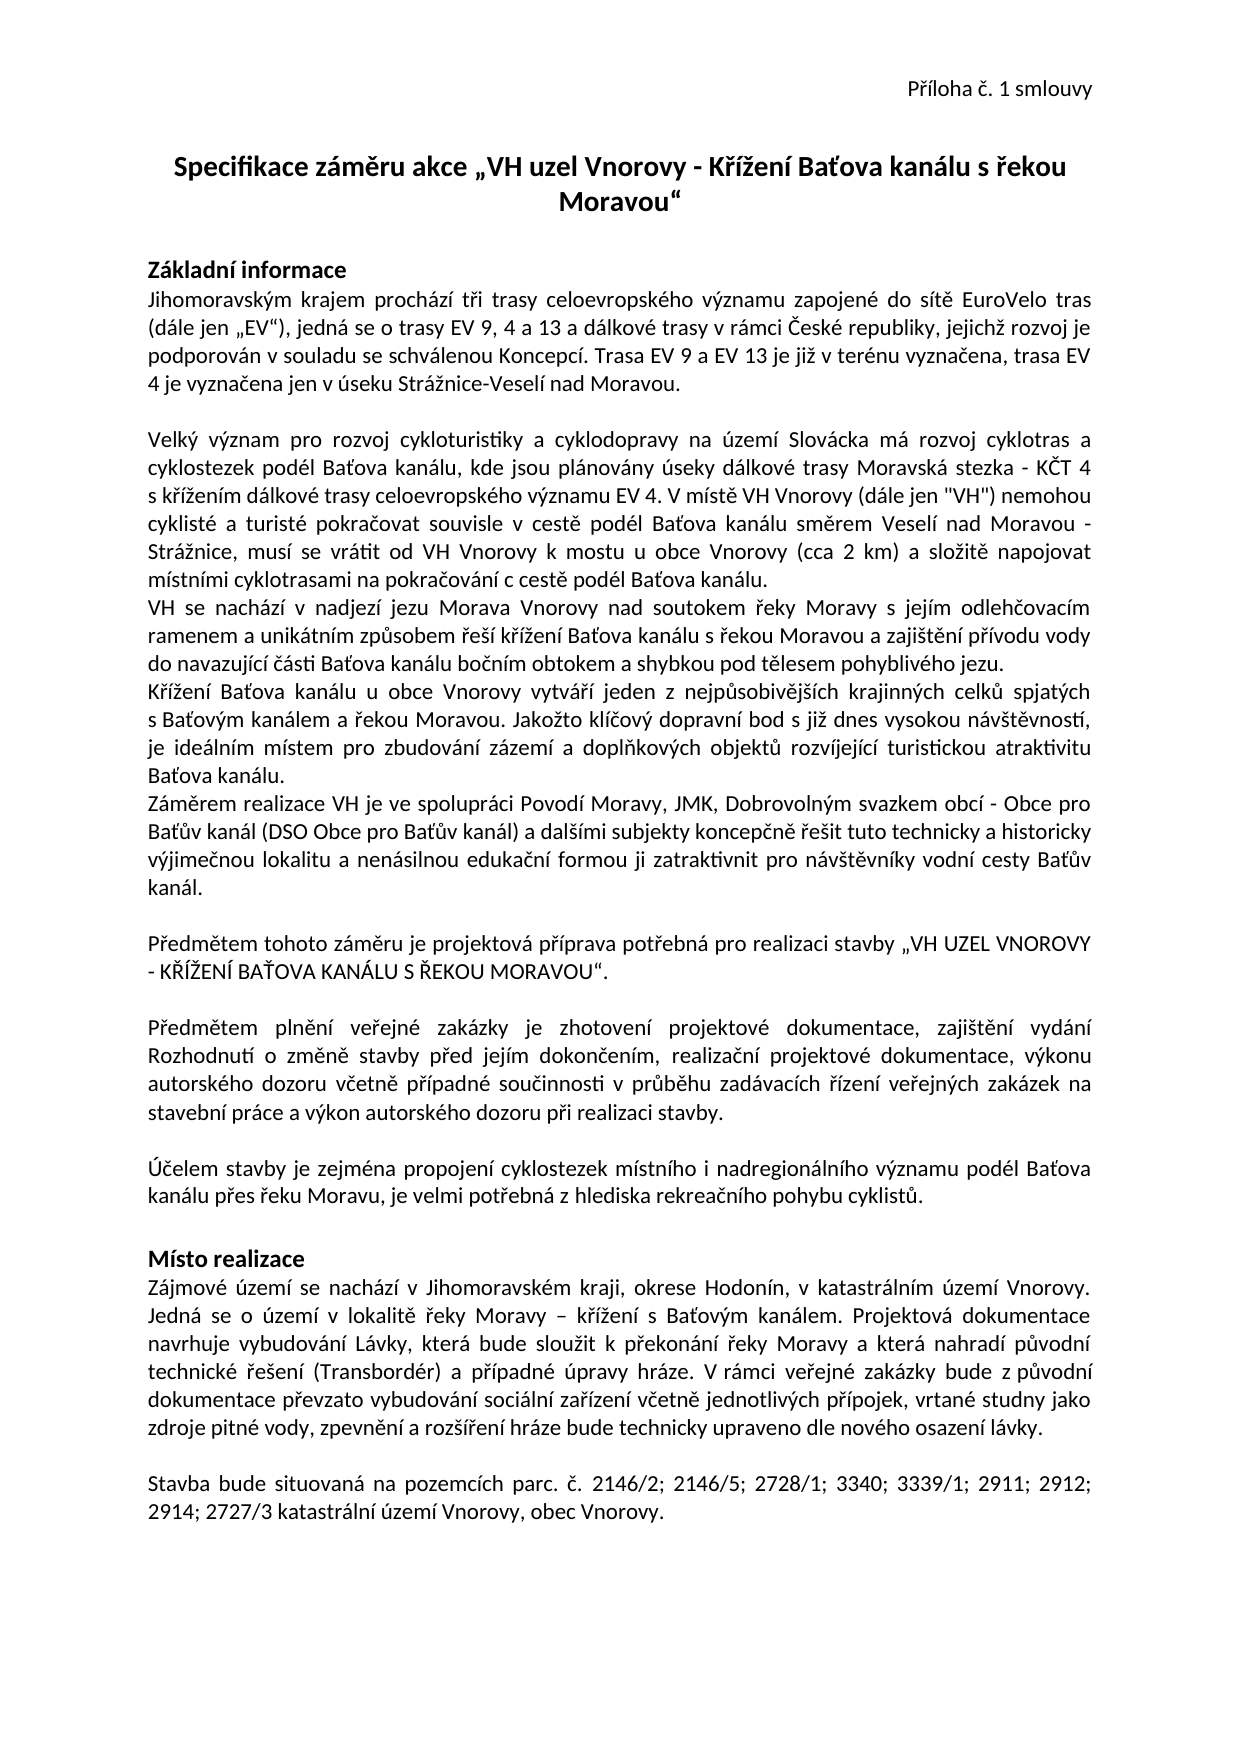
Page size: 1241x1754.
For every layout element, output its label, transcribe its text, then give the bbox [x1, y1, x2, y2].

text Zájmové území se nachází v Jihomoravském kraji, okrese Hodonín, v katastrálním území Vnorovy. Jedná se o území v lokalitě řeky Moravy – křížení s Baťovým kanálem. Projektová dokumentace navrhuje vybudování Lávky, která bude sloužit k překonání řeky Moravy a která nahradí původní technické řešení (Transbordér) a případné úpravy hráze. V rámci veřejné zakázky bude z původní dokumentace převzato vybudování sociální zařízení včetně jednotlivých přípojek, vrtané studny jako zdroje pitné vody, zpevnění a rozšíření hráze bude technicky upraveno dle nového osazení lávky. [148, 1273, 1093, 1441]
text VH se nachází v nadjezí jezu Morava Vnorovy nad soutokem řeky Moravy s jejím odlehčovacím ramenem a unikátním způsobem řeší křížení Baťova kanálu s řekou Moravou a zajištění přívodu vody do navazující části Baťova kanálu bočním obtokem a shybkou pod tělesem pohyblivého jezu. [148, 593, 1093, 677]
text Místo realizace [148, 1243, 1093, 1273]
text Záměrem realizace VH je ve spolupráci Povodí Moravy, JMK, Dobrovolným svazkem obcí - Obce pro Baťův kanál (DSO Obce pro Baťův kanál) a dalšími subjekty koncepčně řešit tuto technicky a historicky výjimečnou lokalitu a nenásilnou edukační formou ji zatraktivnit pro návštěvníky vodní cesty Baťův kanál. [148, 789, 1093, 901]
text Stavba bude situovaná na pozemcích parc. č. 2146/2; 2146/5; 2728/1; 3340; 3339/1; 2911; 2912; 2914; 2727/3 katastrální území Vnorovy, obec Vnorovy. [148, 1469, 1093, 1525]
text Základní informace [148, 254, 1093, 285]
text Předmětem plnění veřejné zakázky je zhotovení projektové dokumentace, zajištění vydání Rozhodnutí o změně stavby před jejím dokončením, realizační projektové dokumentace, výkonu autorského dozoru včetně případné součinnosti v průběhu zadávacích řízení veřejných zakázek na stavební práce a výkon autorského dozoru při realizaci stavby. [148, 1013, 1093, 1126]
text Předmětem tohoto záměru je projektová příprava potřebná pro realizaci stavby „VH UZEL VNOROVY - KŘÍŽENÍ BAŤOVA KANÁLU S ŘEKOU MORAVOU“. [148, 929, 1093, 986]
text Jihomoravským krajem prochází tři trasy celoevropského významu zapojené do sítě EuroVelo tras (dále jen „EV“), jedná se o trasy EV 9, 4 a 13 a dálkové trasy v rámci České republiky, jejichž rozvoj je podporován v souladu se schválenou Koncepcí. Trasa EV 9 a EV 13 je již v terénu vyznačena, trasa EV 4 je vyznačena jen v úseku Strážnice-Veselí nad Moravou. [148, 285, 1093, 397]
text Velký význam pro rozvoj cykloturistiky a cyklodopravy na území Slovácka má rozvoj cyklotras a cyklostezek podél Baťova kanálu, kde jsou plánovány úseky dálkové trasy Moravská stezka - KČT 4 s křížením dálkové trasy celoevropského významu EV 4. V místě VH Vnorovy (dále jen "VH") nemohou cyklisté a turisté pokračovat souvisle v cestě podél Baťova kanálu směrem Veselí nad Moravou - Strážnice, musí se vrátit od VH Vnorovy k mostu u obce Vnorovy (cca 2 km) a složitě napojovat místními cyklotrasami na pokračování c cestě podél Baťova kanálu. [148, 425, 1093, 593]
text Specifikace záměru akce „VH uzel Vnorovy - Křížení Baťova kanálu s řekou Moravou“ [148, 148, 1093, 219]
text Křížení Baťova kanálu u obce Vnorovy vytváří jeden z nejpůsobivějších krajinných celků spjatých s Baťovým kanálem a řekou Moravou. Jakožto klíčový dopravní bod s již dnes vysokou návštěvností, je ideálním místem pro zbudování zázemí a doplňkových objektů rozvíjející turistickou atraktivitu Baťova kanálu. [148, 677, 1093, 789]
text Účelem stavby je zejména propojení cyklostezek místního i nadregionálního významu podél Baťova kanálu přes řeku Moravu, je velmi potřebná z hlediska rekreačního pohybu cyklistů. [148, 1154, 1093, 1210]
